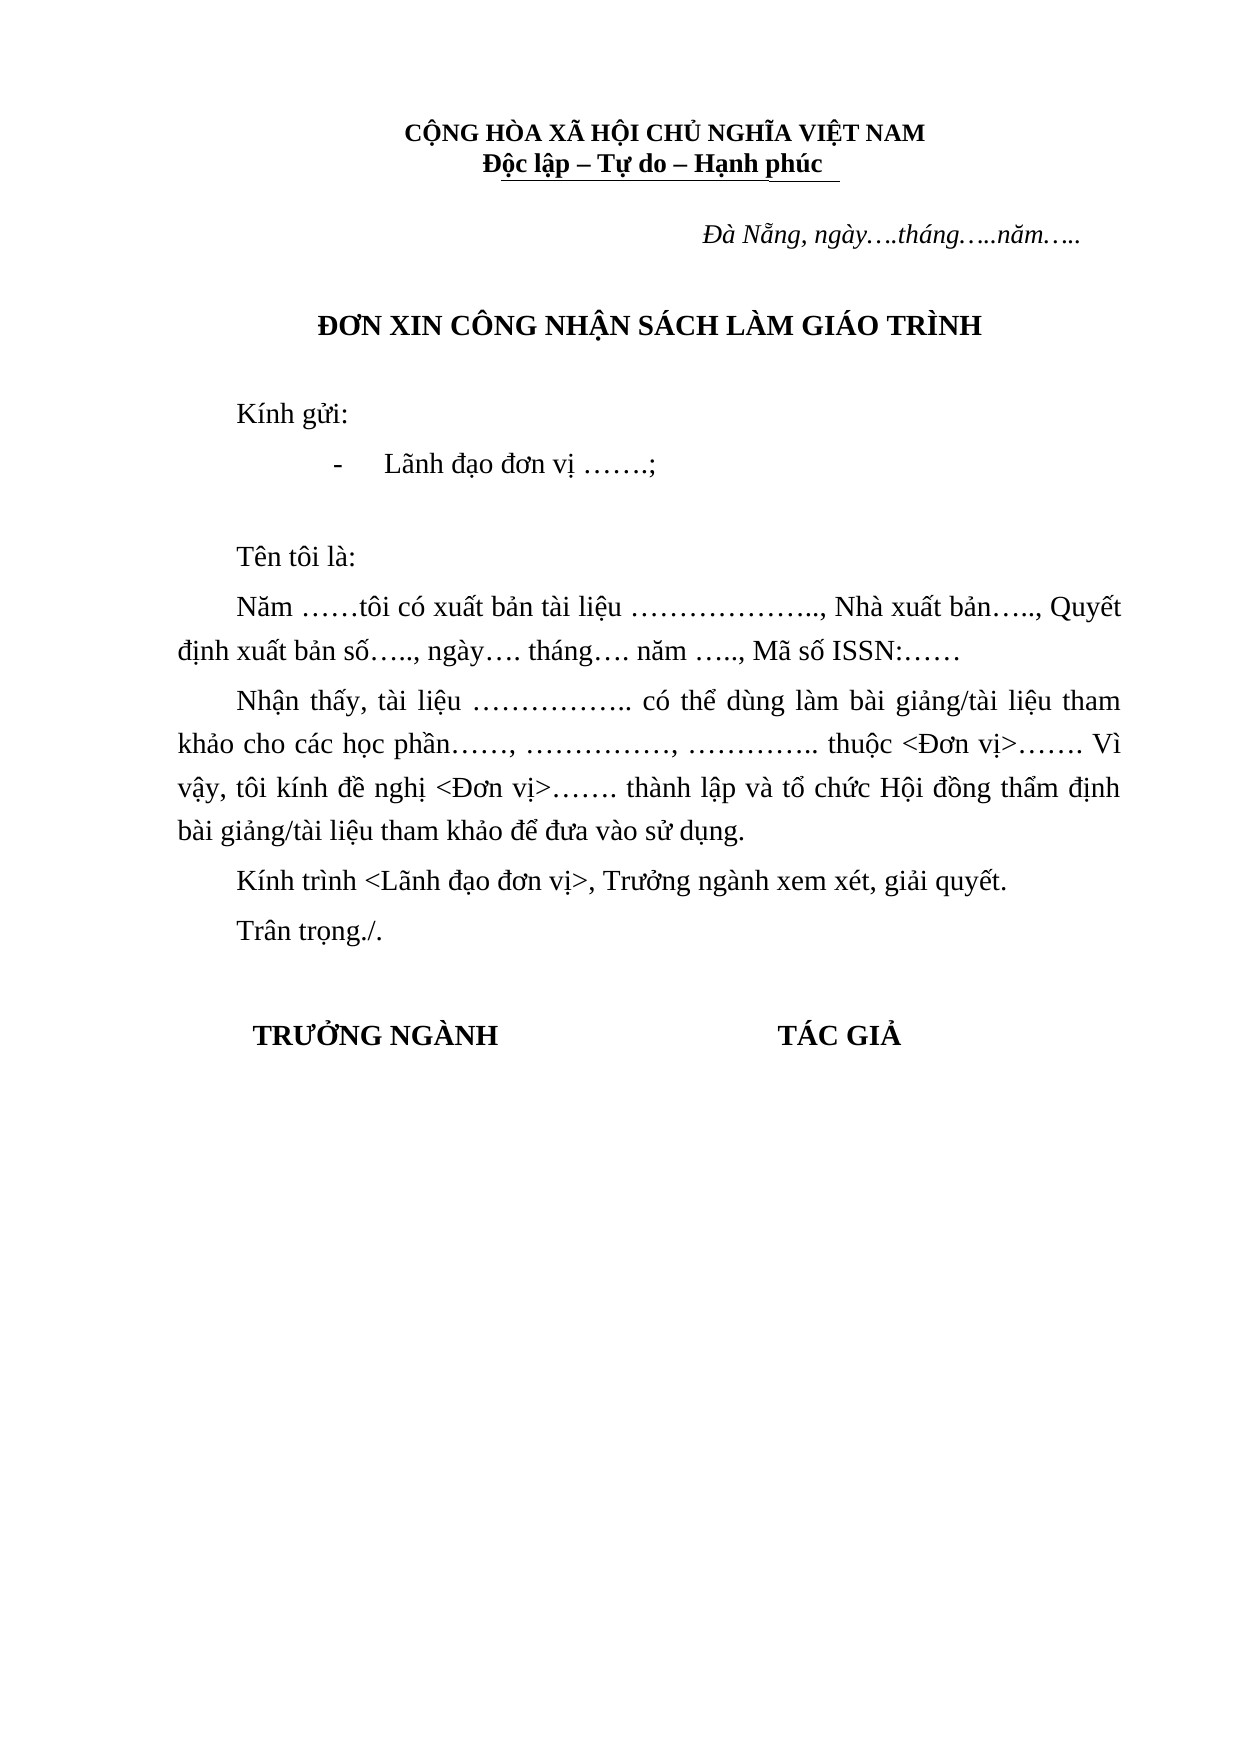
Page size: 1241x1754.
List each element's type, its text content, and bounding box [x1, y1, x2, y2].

text Kính gửi: [177, 396, 1122, 430]
list Lãnh đạo đơn vị …….; [252, 446, 1122, 480]
text Nhận thấy, tài liệu …………….. có thể dùng làm bài giảng/tài liệu tham khảo cho các học phần……, ……………, ………….. thuộc <Đơn vị>……. Vì vậy, tôi kính đề nghị <Đơn vị>……. thành lập và tổ chức Hội đồng thẩm định bài giảng/tài liệu tham khảo để đưa vào sử dụng. [177, 683, 1122, 847]
text Kính trình <Lãnh đạo đơn vị>, Trưởng ngành xem xét, giải quyết. [177, 863, 1122, 897]
table_header CỘNG HÒA XÃ HỘI CHỦ NGHĨA VIỆT NAM Độc lập – Tự do – Hạnh phúc [171, 118, 1128, 178]
text ĐƠN XIN CÔNG NHẬN SÁCH LÀM GIÁO TRÌNH [177, 298, 1122, 344]
text Năm ……tôi có xuất bản tài liệu ……………….., Nhà xuất bản….., Quyết định xuất bản số….., ngày…. tháng…. năm ….., Mã số ISSN:…… [177, 589, 1122, 666]
text Trân trọng./. [177, 913, 1122, 946]
text Đà Nẵng, ngày….tháng…..năm….. [702, 207, 1122, 253]
text Tên tôi là: [177, 539, 1122, 573]
text TRƯỞNG NGÀNH TÁC GIẢ [177, 1008, 1122, 1054]
